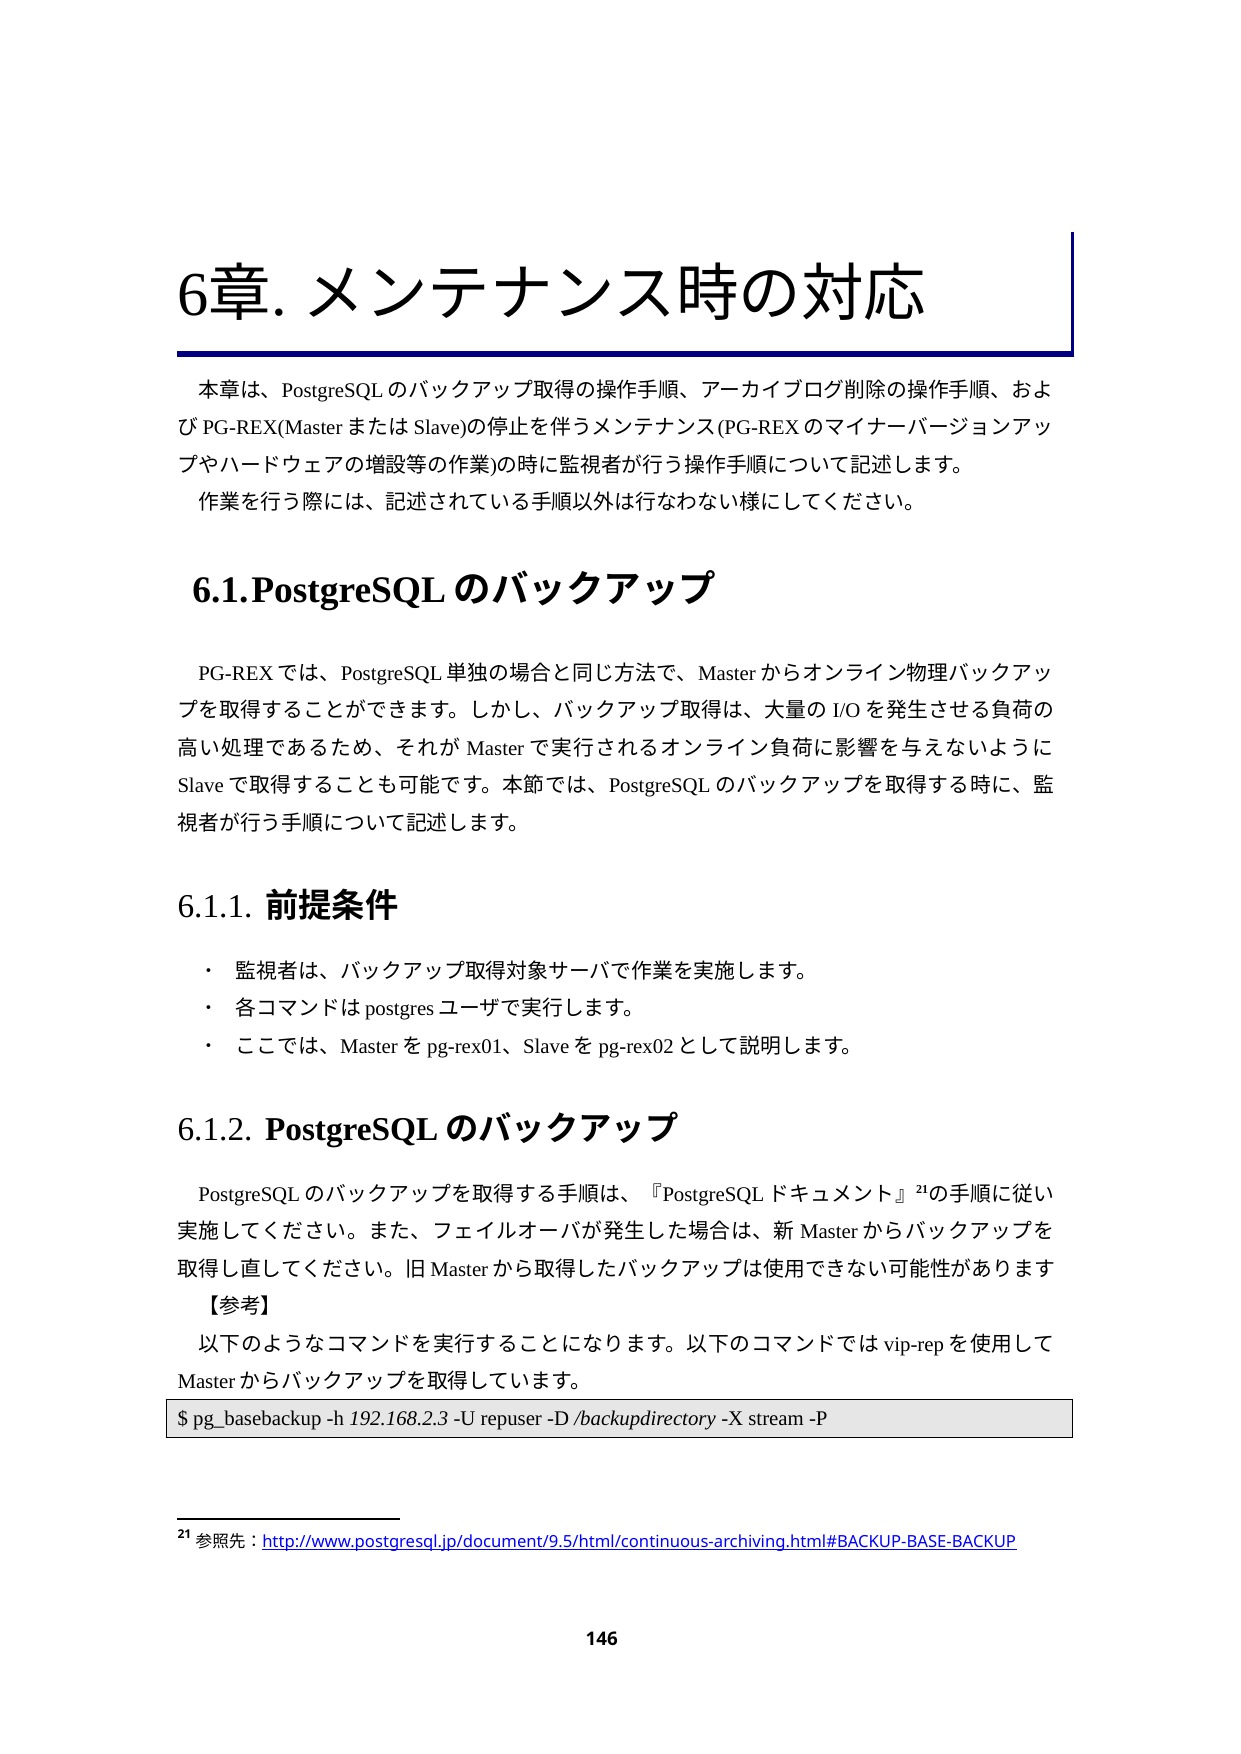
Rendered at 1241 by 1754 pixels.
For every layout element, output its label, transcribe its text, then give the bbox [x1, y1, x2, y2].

text 【参考】 [177, 1286, 1054, 1323]
list 監視者は、バックアップ取得対象サーバで作業を実施します。 [198, 951, 1054, 988]
list ここでは、Masterをpg-rex01、Slaveをpg-rex02として説明します。 [198, 1026, 1054, 1063]
text 以下のようなコマンドを実行することになります。以下のコマンドではvip-repを使用してMasterからバックアップを取得しています。 [177, 1323, 1054, 1398]
table_header $ pg_basebackup -h 192.168.2.3 -U repuser -D /backupdirectory -X stream -P [167, 1400, 1072, 1437]
subtitle メンテナンス時の対応 [177, 232, 1071, 351]
subtitle 前提条件 [177, 865, 1063, 940]
text PG-REXでは、PostgreSQL単独の場合と同じ方法で、Masterからオンライン物理バックアップを取得することができます。しかし、バックアップ取得は、大量のI/Oを発生させる負荷の高い処理であるため、それがMasterで実行されるオンライン負荷に影響を与えないようにSlaveで取得することも可能です。本節では、PostgreSQLのバックアップを取得する時に、監視者が行う手順について記述します。 [177, 653, 1054, 840]
text 本章は、PostgreSQLのバックアップ取得の操作手順、アーカイブログ削除の操作手順、およびPG-REX(MasterまたはSlave)の停止を伴うメンテナンス(PG-REXのマイナーバージョンアップやハードウェアの増設等の作業)の時に監視者が行う操作手順について記述します。 [177, 369, 1054, 482]
list 各コマンドはpostgresユーザで実行します。 [198, 988, 1054, 1026]
text PostgreSQLのバックアップを取得する手順は、『PostgreSQLドキュメント』の手順に従い実施してください。また、フェイルオーバが発生した場合は、新Masterからバックアップを取得し直してください。旧Masterから取得したバックアップは使用できない可能性があります。 [177, 1173, 1054, 1286]
subtitle PostgreSQLのバックアップ [192, 548, 1063, 623]
subtitle PostgreSQLのバックアップ [177, 1088, 1063, 1163]
text 作業を行う際には、記述されている手順以外は行なわない様にしてください。 [177, 482, 1054, 519]
